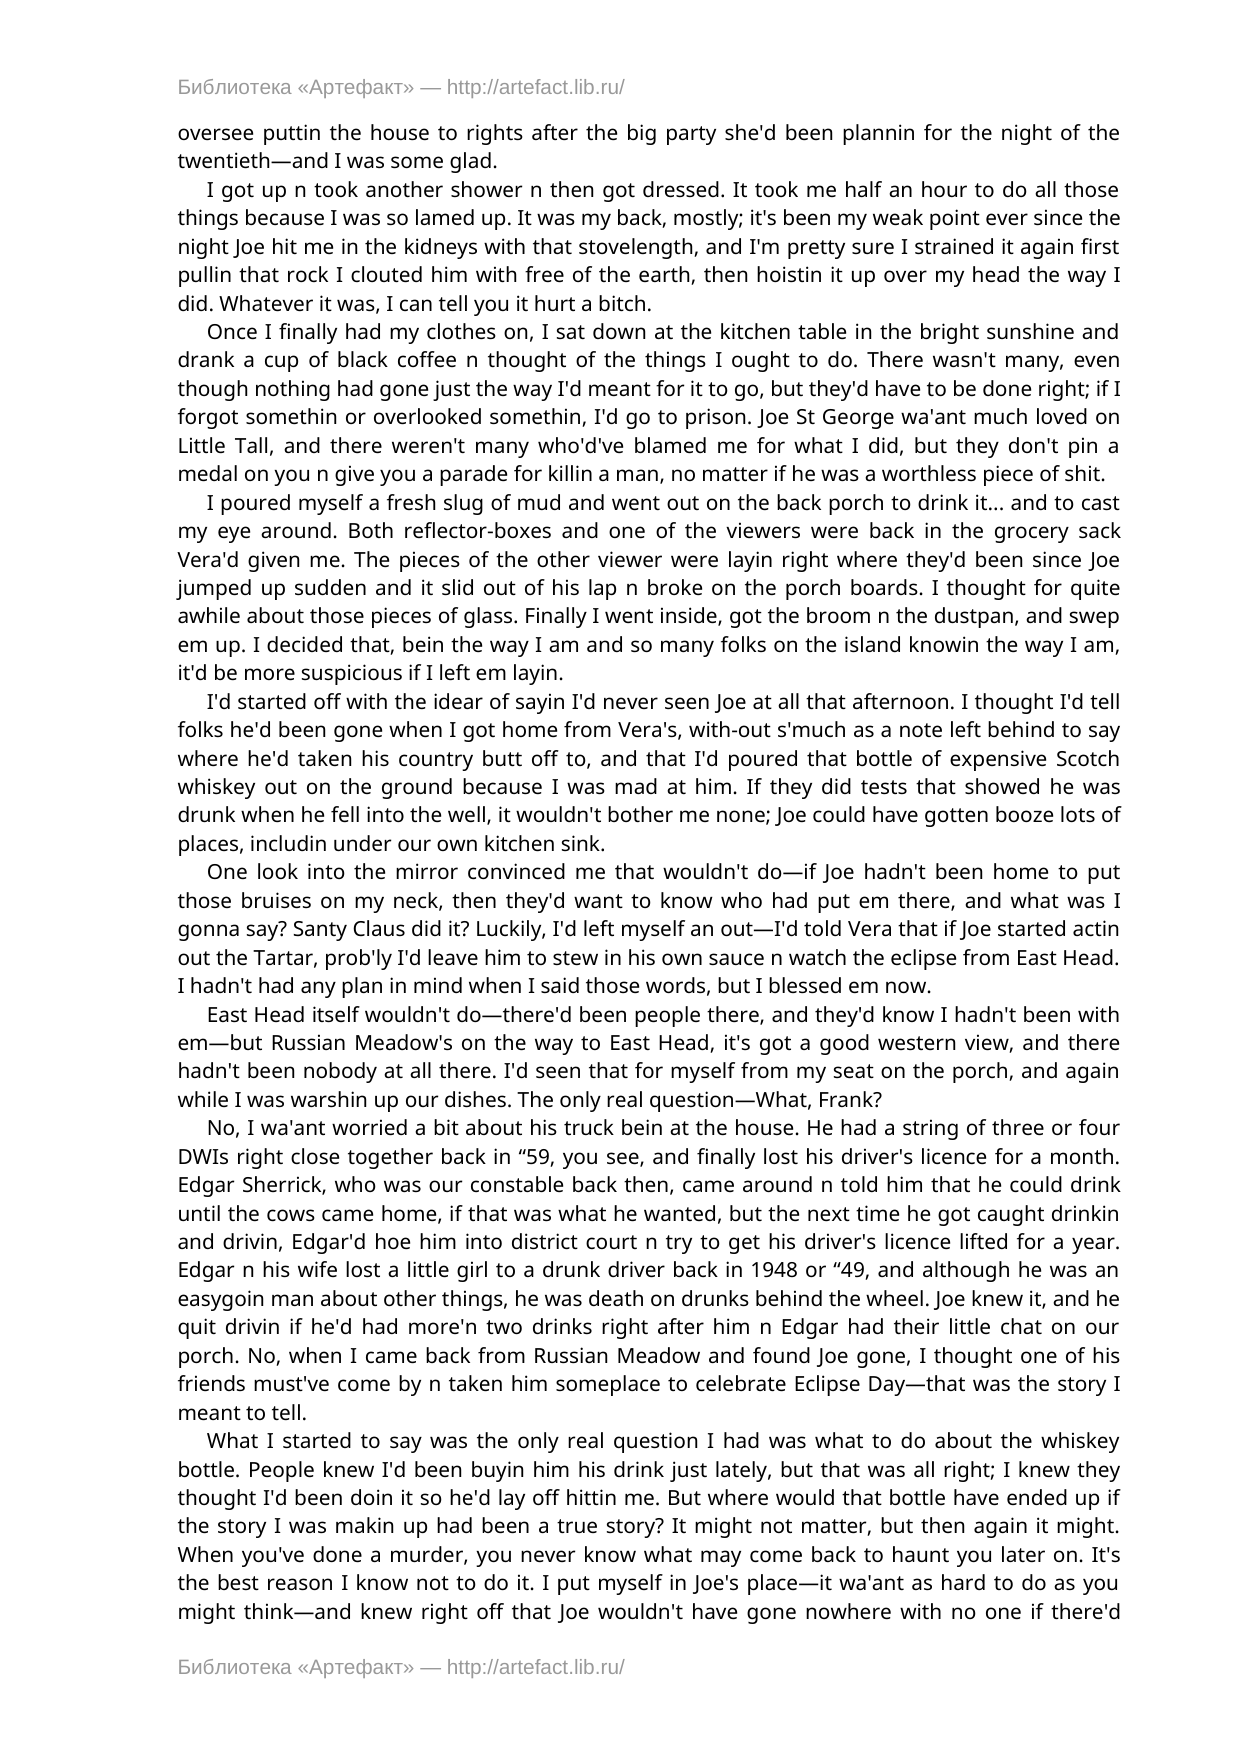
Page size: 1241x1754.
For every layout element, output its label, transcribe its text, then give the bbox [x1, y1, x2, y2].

text Once I finally had my clothes on, I sat down at the kitchen table in the bright sunshine and drank a cup of black coffee n thought of the things I ought to do. There wasn't many, even though nothing had gone just the way I'd meant for it to go, but they'd have to be done right; if I forgot somethin or overlooked somethin, I'd go to prison. Joe St George wa'ant much loved on Little Tall, and there weren't many who'd've blamed me for what I did, but they don't pin a medal on you n give you a parade for killin a man, no matter if he was a worthless piece of shit. [177, 317, 1122, 488]
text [177, 118, 1122, 175]
text I got up n took another shower n then got dressed. It took me half an hour to do all those things because I was so lamed up. It was my back, mostly; it's been my weak point ever since the night Joe hit me in the kidneys with that stovelength, and I'm pretty sure I strained it again first pullin that rock I clouted him with free of the earth, then hoistin it up over my head the way I did. Whatever it was, I can tell you it hurt a bitch. [177, 175, 1122, 317]
text One look into the mirror convinced me that wouldn't do—if Joe hadn't been home to put those bruises on my neck, then they'd want to know who had put em there, and what was I gonna say? Santy Claus did it? Luckily, I'd left myself an out—I'd told Vera that if Joe started actin out the Tartar, prob'ly I'd leave him to stew in his own sauce n watch the eclipse from East Head. I hadn't had any plan in mind when I said those words, but I blessed em now. [177, 857, 1122, 1000]
text East Head itself wouldn't do—there'd been people there, and they'd know I hadn't been with em—but Russian Meadow's on the way to East Head, it's got a good western view, and there hadn't been nobody at all there. I'd seen that for myself from my seat on the porch, and again while I was warshin up our dishes. The only real question—What, Frank? [177, 1000, 1122, 1113]
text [177, 1426, 1122, 1625]
text I poured myself a fresh slug of mud and went out on the back porch to drink it... and to cast my eye around. Both reflector-boxes and one of the viewers were back in the grocery sack Vera'd given me. The pieces of the other viewer were layin right where they'd been since Joe jumped up sudden and it slid out of his lap n broke on the porch boards. I thought for quite awhile about those pieces of glass. Finally I went inside, got the broom n the dustpan, and swep em up. I decided that, bein the way I am and so many folks on the island knowin the way I am, it'd be more suspicious if I left em layin. [177, 488, 1122, 687]
text I'd started off with the idear of sayin I'd never seen Joe at all that afternoon. I thought I'd tell folks he'd been gone when I got home from Vera's, with-out s'much as a note left behind to say where he'd taken his country butt off to, and that I'd poured that bottle of expensive Scotch whiskey out on the ground because I was mad at him. If they did tests that showed he was drunk when he fell into the well, it wouldn't bother me none; Joe could have gotten booze lots of places, includin under our own kitchen sink. [177, 687, 1122, 857]
text No, I wa'ant worried a bit about his truck bein at the house. He had a string of three or four DWIs right close together back in “59, you see, and finally lost his driver's licence for a month. Edgar Sherrick, who was our constable back then, came around n told him that he could drink until the cows came home, if that was what he wanted, but the next time he got caught drinkin and drivin, Edgar'd hoe him into district court n try to get his driver's licence lifted for a year. Edgar n his wife lost a little girl to a drunk driver back in 1948 or “49, and although he was an easygoin man about other things, he was death on drunks behind the wheel. Joe knew it, and he quit drivin if he'd had more'n two drinks right after him n Edgar had their little chat on our porch. No, when I came back from Russian Meadow and found Joe gone, I thought one of his friends must've come by n taken him someplace to celebrate Eclipse Day—that was the story I meant to tell. [177, 1113, 1122, 1426]
